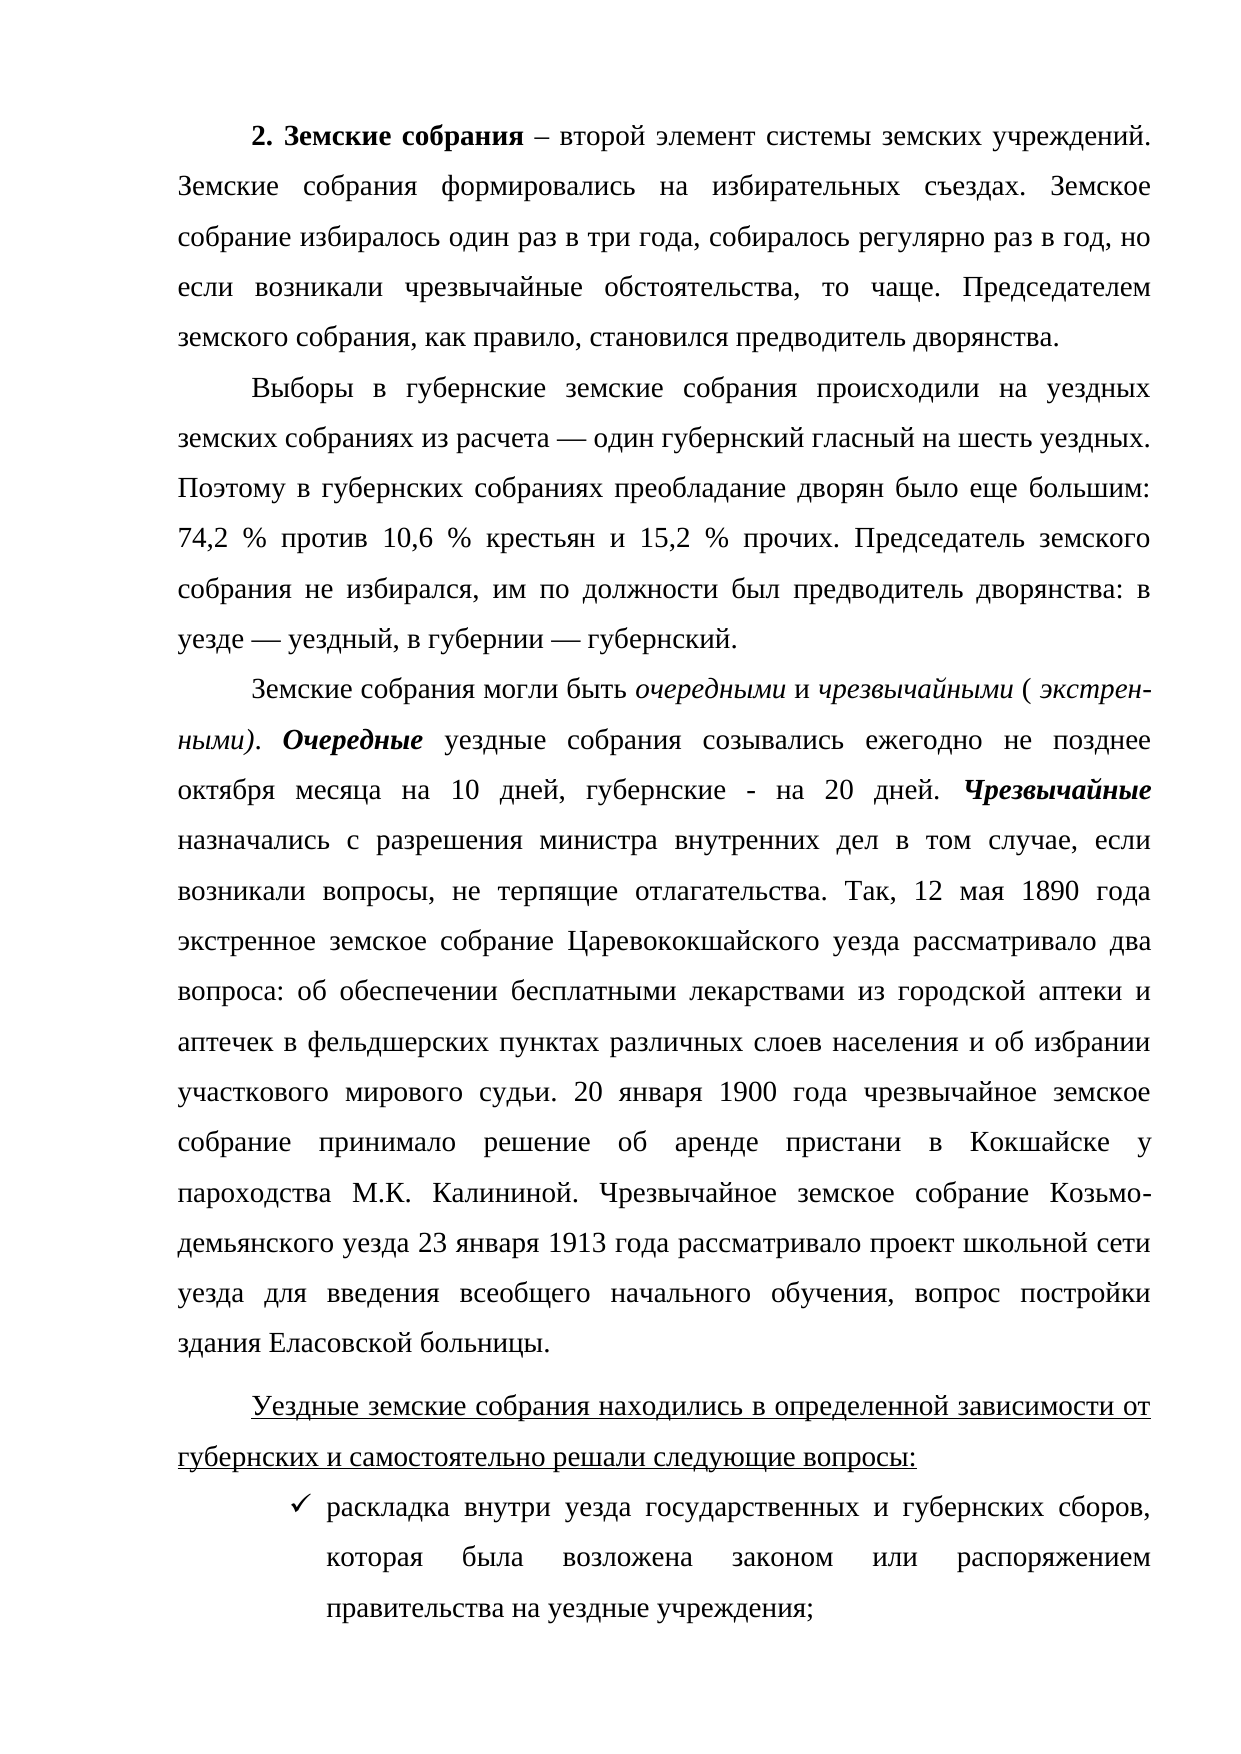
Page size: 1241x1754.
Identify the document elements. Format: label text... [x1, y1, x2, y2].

text Уездные земские собрания находились в определенной зависимости от губернских и самостоятельно решали следующие вопросы: [177, 1388, 1152, 1472]
text Выборы в губернские земские собрания происходили на уездных земских собраниях из расчета — один губернский гласный на шесть уездных. Поэтому в губернских собраниях преобладание дворян было еще большим: 74,2 % против 10,6 % крестьян и 15,2 % прочих. Председатель земского собрания не избирался, им по должности был предводитель дворянства: в уезде — уездный, в губернии — губернский. [177, 370, 1152, 655]
text 2. Земские собрания – второй элемент системы земских учреждений. Земские собрания формировались на избирательных съездах. Земское собрание избиралось один раз в три года, собиралось регулярно раз в год, но если возникали чрезвычайные обстоятельства, то чаще. Председателем земского собрания, как правило, становился предводитель дворянства. [177, 118, 1152, 353]
text Земские собрания могли быть очередными и чрезвычайными ( экстренными). Очередные уездные собрания созывались ежегодно не позднее октября месяца на 10 дней, губернские - на 20 дней. Чрезвычайные назначались с разрешения министра внутренних дел в том случае, если возникали вопросы, не терпящие отлагательства. Так, 12 мая 1890 года экстренное земское собрание Царевококшайского уезда рассматривало два вопроса: об обеспечении бесплатными лекарствами из городской аптеки и аптечек в фельдшерских пунктах различных слоев населения и об избрании участкового мирового судьи. 20 января 1900 года чрезвычайное земское собрание принимало решение об аренде пристани в Кокшайске у пароходства М.К. Калининой. Чрезвычайное земское собрание Козьмодемьянского уезда 23 января 1913 года рассматривало проект школьной сети уезда для введения всеобщего начального обучения, вопрос постройки здания Еласовской больницы. [177, 672, 1152, 1359]
list раскладка внутри уезда государственных и губернских сборов, которая была возложена законом или распоряжением правительства на уездные учреждения; [288, 1489, 1152, 1623]
